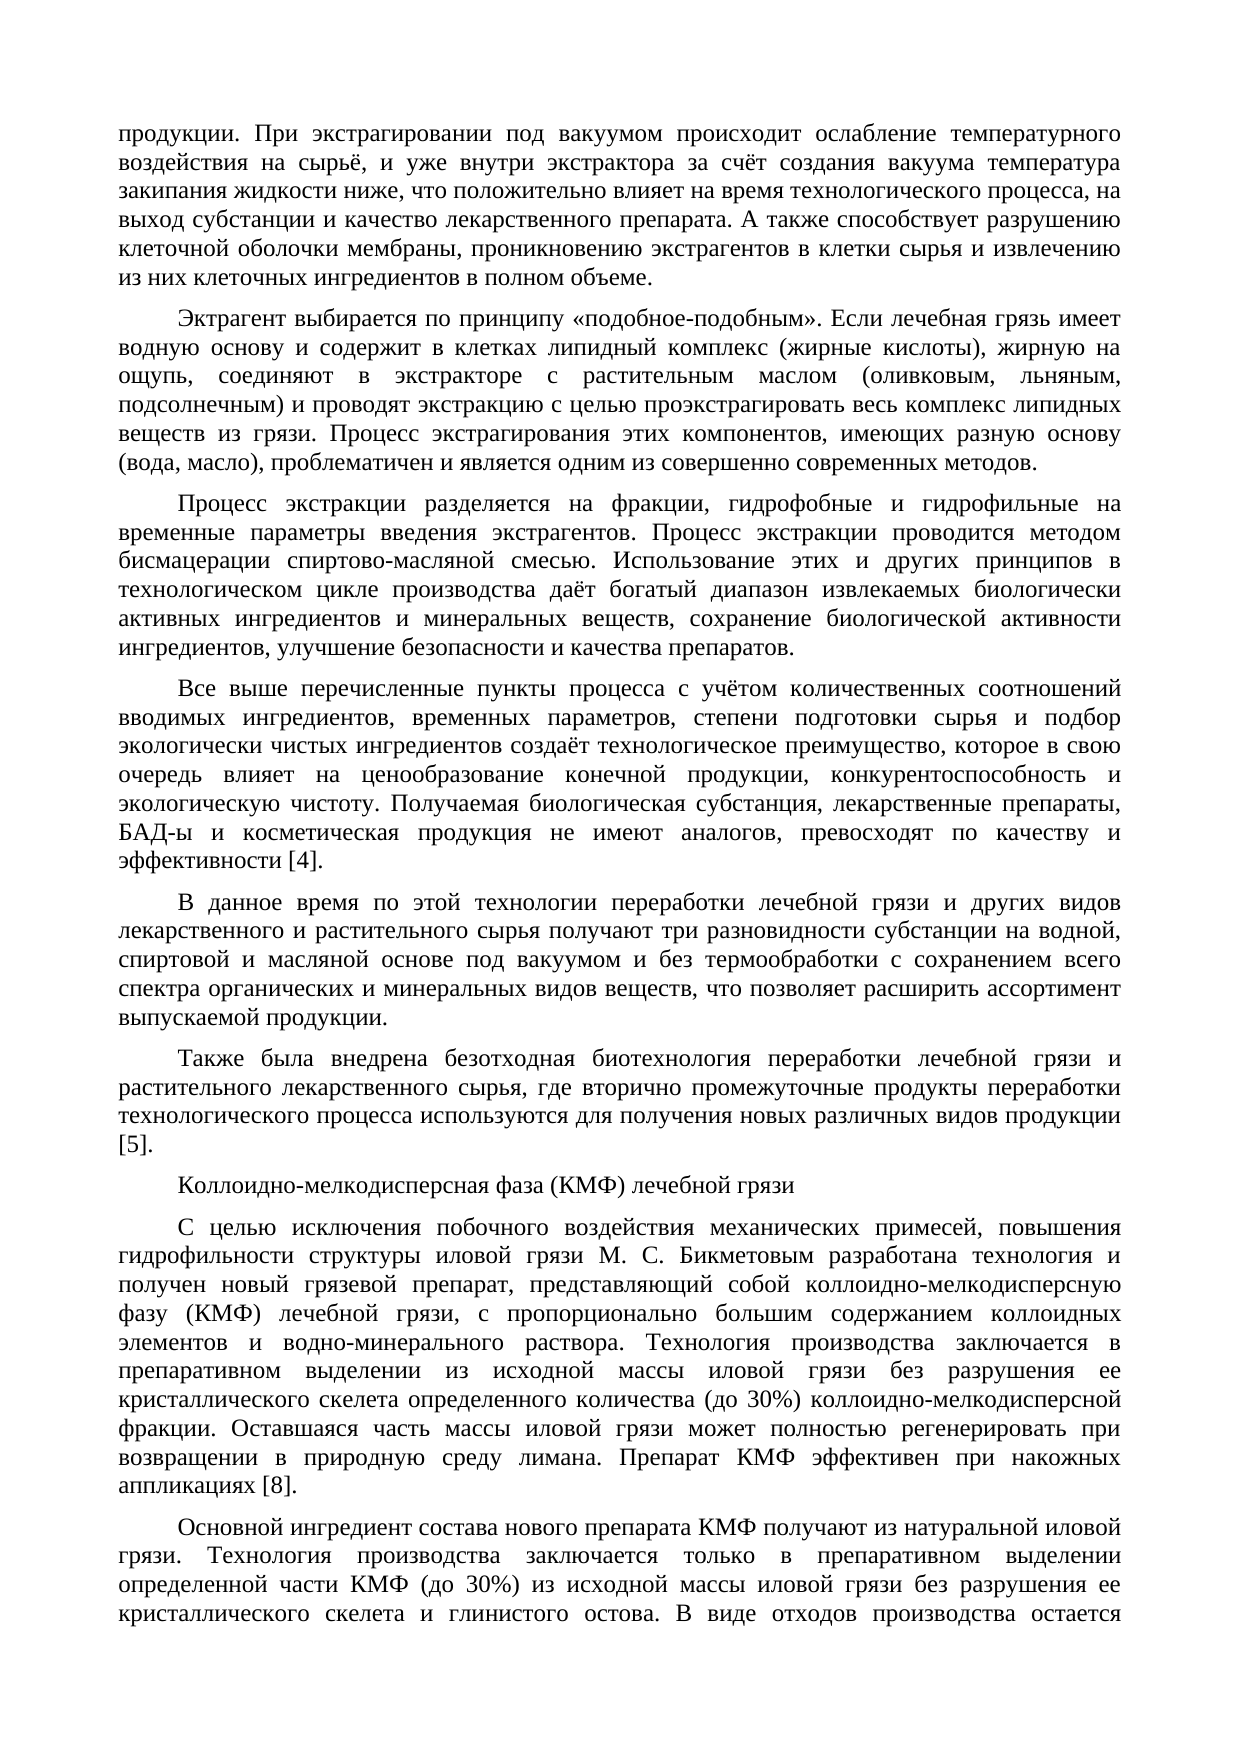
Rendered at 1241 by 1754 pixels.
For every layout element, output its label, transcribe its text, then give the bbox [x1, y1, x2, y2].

text Также была внедрена безотходная биотехнология переработки лечебной грязи и растительного лекарственного сырья, где вторично промежуточные продукты переработки технологического процесса используются для получения новых различных видов продукции [5]. [118, 1043, 1122, 1158]
text Все выше перечисленные пункты процесса с учётом количественных соотношений вводимых ингредиентов, временных параметров, степени подготовки сырья и подбор экологически чистых ингредиентов создаёт технологическое преимущество, которое в свою очередь влияет на ценообразование конечной продукции, конкурентоспособность и экологическую чистоту. Получаемая биологическая субстанция, лекарственные препараты, БАД-ы и косметическая продукция не имеют аналогов, превосходят по качеству и эффективности [4]. [118, 673, 1122, 874]
text Эктрагент выбирается по принципу «подобное-подобным». Если лечебная грязь имеет водную основу и содержит в клетках липидный комплекс (жирные кислоты), жирную на ощупь, соединяют в экстракторе с растительным маслом (оливковым, льняным, подсолнечным) и проводят экстракцию с целью проэкстрагировать весь комплекс липидных веществ из грязи. Процесс экстрагирования этих компонентов, имеющих разную основу (вода, масло), проблематичен и является одним из совершенно современных методов. [118, 303, 1122, 476]
text В данное время по этой технологии переработки лечебной грязи и других видов лекарственного и растительного сырья получают три разновидности субстанции на водной, спиртовой и масляной основе под вакуумом и без термообработки с сохранением всего спектра органических и минеральных видов веществ, что позволяет расширить ассортимент выпускаемой продукции. [118, 887, 1122, 1031]
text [118, 118, 1122, 291]
text Процесс экстракции разделяется на фракции, гидрофобные и гидрофильные на временные параметры введения экстрагентов. Процесс экстракции проводится методом бисмацерации спиртово-масляной смесью. Использование этих и других принципов в технологическом цикле производства даёт богатый диапазон извлекаемых биологически активных ингредиентов и минеральных веществ, сохранение биологической активности ингредиентов, улучшение безопасности и качества препаратов. [118, 488, 1122, 661]
text С целью исключения побочного воздействия механических примесей, повышения гидрофильности структуры иловой грязи М. С. Бикметовым разработана технология и получен новый грязевой препарат, представляющий собой коллоидно-мелкодисперсную фазу (КМФ) лечебной грязи, с пропорционально большим содержанием коллоидных элементов и водно-минерального раствора. Технология производства заключается в препаративном выделении из исходной массы иловой грязи без разрушения ее кристаллического скелета определенного количества (до 30%) коллоидно-мелкодисперсной фракции. Оставшаяся часть массы иловой грязи может полностью регенерировать при возвращении в природную среду лимана. Препарат КМФ эффективен при накожных аппликациях [8]. [118, 1212, 1122, 1499]
text Коллоидно-мелкодисперсная фаза (КМФ) лечебной грязи [118, 1171, 1122, 1199]
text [118, 1512, 1122, 1627]
